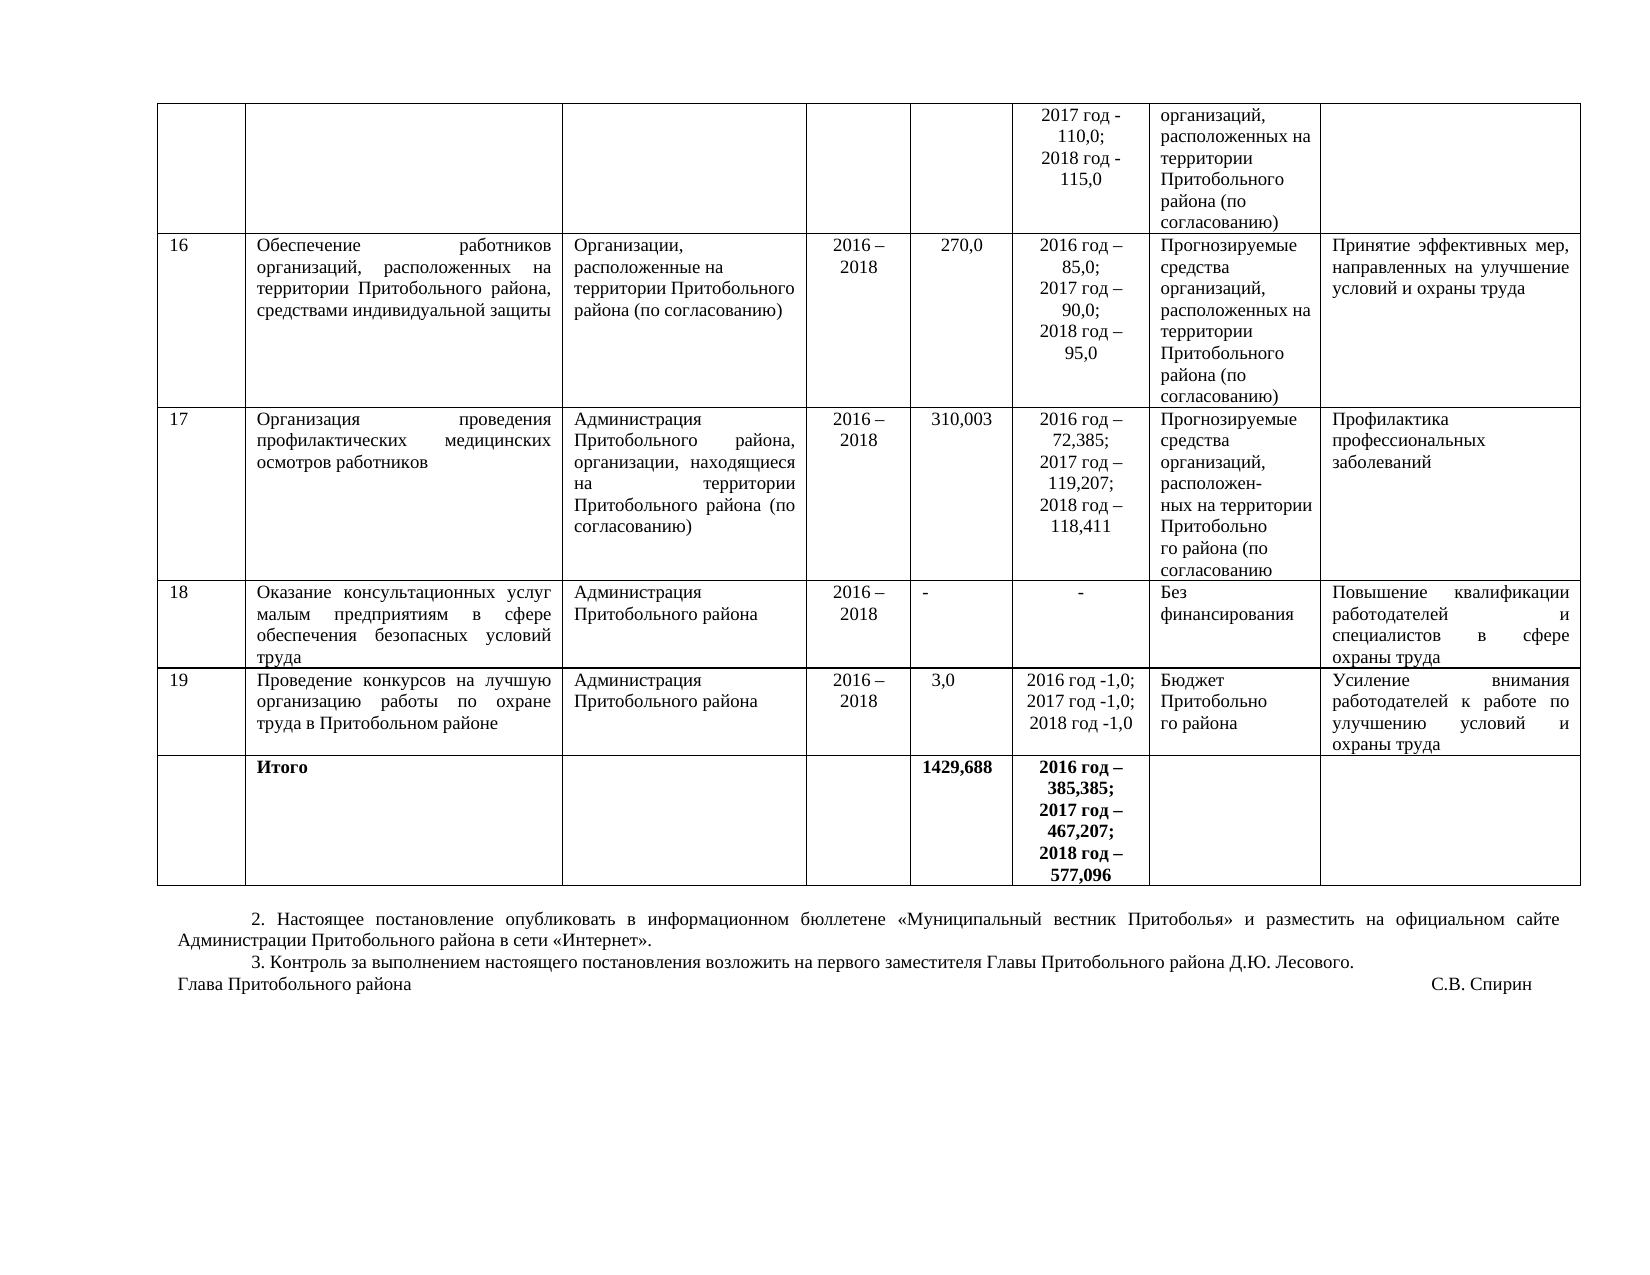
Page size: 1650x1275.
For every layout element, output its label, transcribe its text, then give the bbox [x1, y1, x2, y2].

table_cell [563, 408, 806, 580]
text 3. Контроль за выполнением настоящего постановления возложить на первого заместителя Главы Притобольного района Д.Ю. Лесового. [177, 951, 1561, 972]
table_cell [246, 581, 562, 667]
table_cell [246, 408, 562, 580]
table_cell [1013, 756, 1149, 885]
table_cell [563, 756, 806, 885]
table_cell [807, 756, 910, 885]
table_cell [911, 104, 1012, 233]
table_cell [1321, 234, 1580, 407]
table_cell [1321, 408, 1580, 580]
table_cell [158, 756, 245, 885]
text Глава Притобольного района С.В. Спирин [177, 972, 1561, 994]
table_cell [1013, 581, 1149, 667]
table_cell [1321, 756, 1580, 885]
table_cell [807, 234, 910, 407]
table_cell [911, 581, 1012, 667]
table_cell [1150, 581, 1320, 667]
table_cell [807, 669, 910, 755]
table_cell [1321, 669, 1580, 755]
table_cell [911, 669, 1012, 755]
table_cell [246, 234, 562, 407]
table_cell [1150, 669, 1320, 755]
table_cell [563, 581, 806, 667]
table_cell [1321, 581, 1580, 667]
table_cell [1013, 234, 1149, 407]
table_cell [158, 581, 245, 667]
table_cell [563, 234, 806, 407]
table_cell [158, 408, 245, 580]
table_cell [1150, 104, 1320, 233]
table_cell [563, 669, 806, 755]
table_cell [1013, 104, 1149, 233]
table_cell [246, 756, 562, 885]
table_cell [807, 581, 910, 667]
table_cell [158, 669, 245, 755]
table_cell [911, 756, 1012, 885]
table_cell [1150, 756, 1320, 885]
text 2. Настоящее постановление опубликовать в информационном бюллетене «Муниципальный вестник Притоболья» и разместить на официальном сайте Администрации Притобольного района в сети «Интернет». [177, 908, 1561, 951]
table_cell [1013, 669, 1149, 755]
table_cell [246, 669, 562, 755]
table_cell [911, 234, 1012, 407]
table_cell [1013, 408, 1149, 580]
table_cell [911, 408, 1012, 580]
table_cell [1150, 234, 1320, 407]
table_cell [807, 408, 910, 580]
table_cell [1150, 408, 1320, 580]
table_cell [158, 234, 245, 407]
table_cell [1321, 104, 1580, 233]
